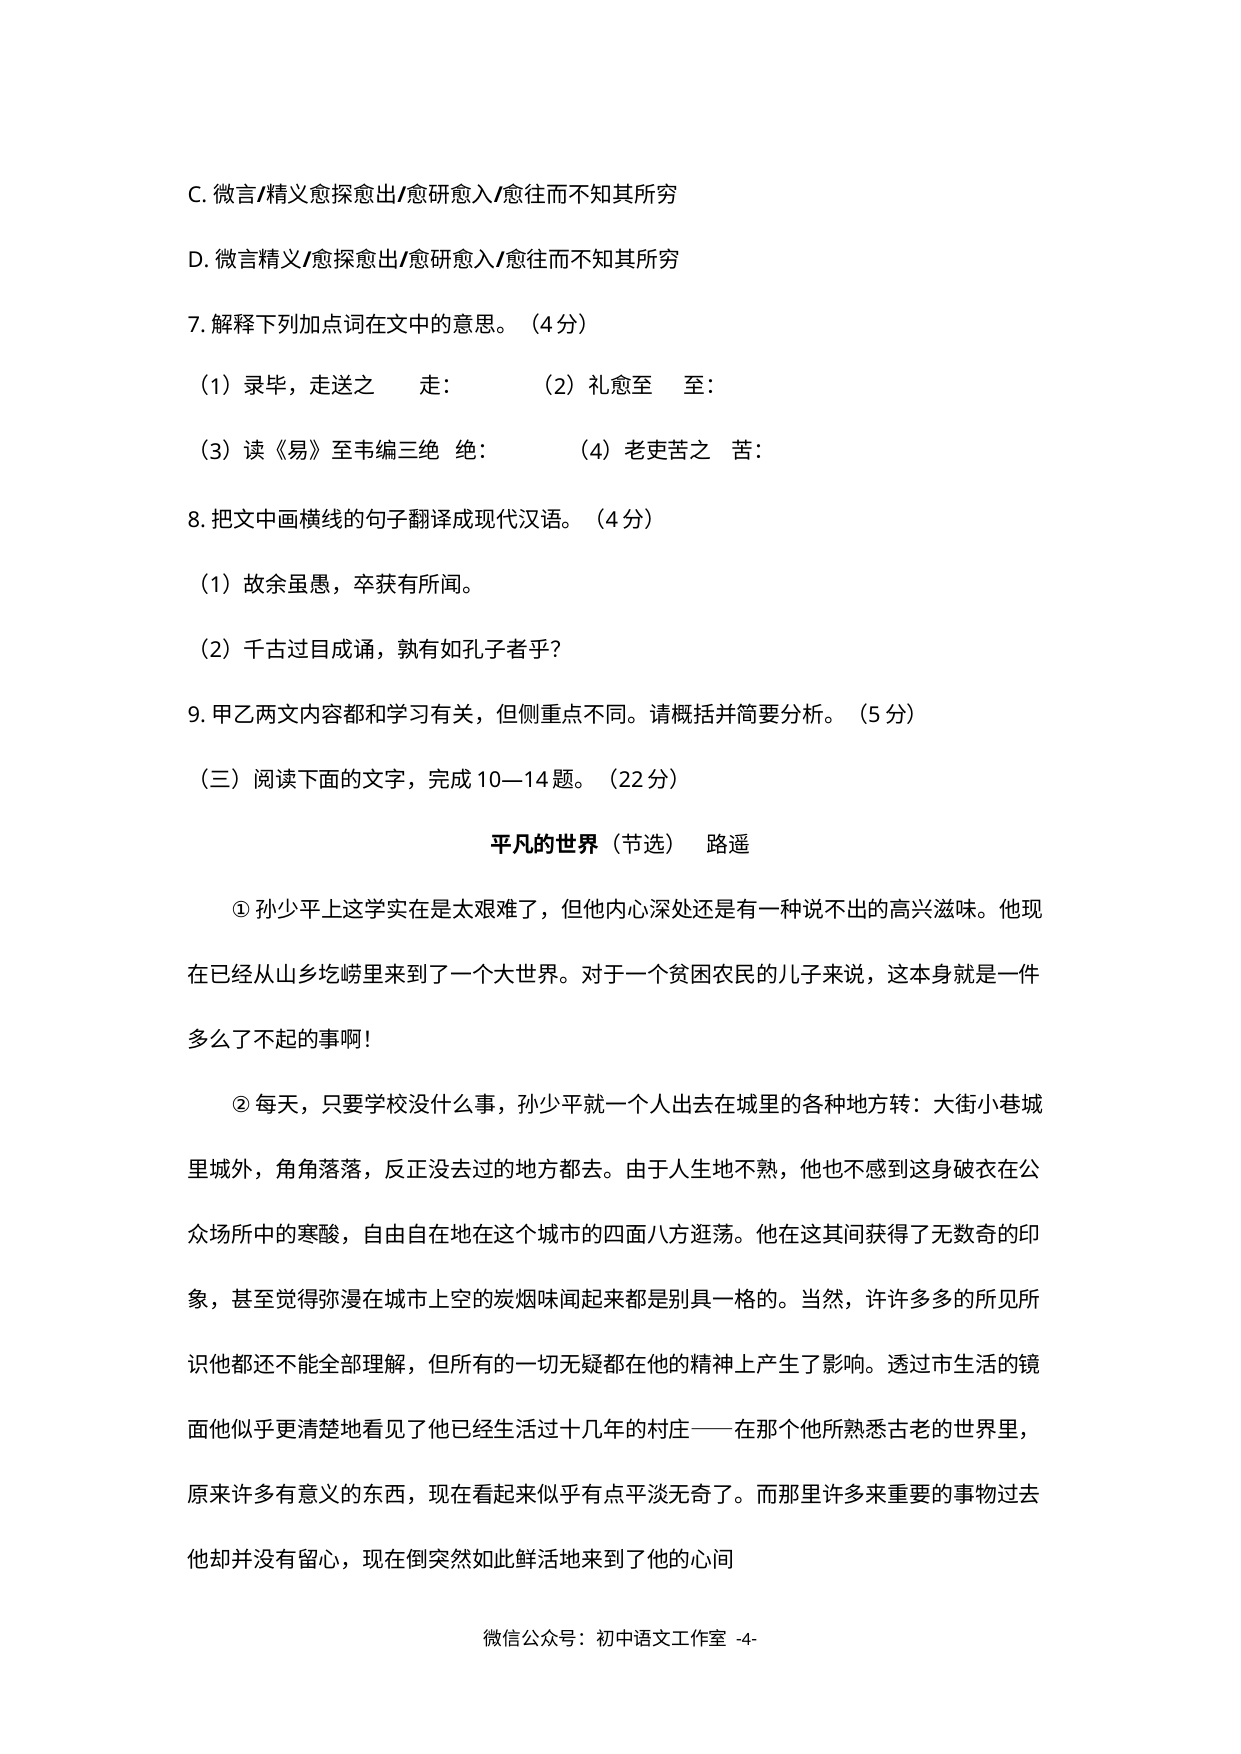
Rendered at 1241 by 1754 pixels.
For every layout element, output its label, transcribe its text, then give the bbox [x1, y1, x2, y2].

text （3）读《易》至韦编三绝 绝： （4）老吏苦之 苦： [187, 422, 1053, 487]
text D. 微言精义/愈探愈出/愈研愈入/愈往而不知其所穷 [187, 227, 1053, 292]
text 7. 解释下列加点词在文中的意思。（4分） [187, 292, 1053, 357]
text （三）阅读下面的文字，完成10—14题。（22分） [187, 747, 1053, 812]
text （2）千古过目成诵，孰有如孔子者乎？ [187, 617, 1053, 682]
text ②每天，只要学校没什么事，孙少平就一个人出去在城里的各种地方转：大街小巷城里城外，角角落落，反正没去过的地方都去。由于人生地不熟，他也不感到这身破衣在公众场所中的寒酸，自由自在地在这个城市的四面八方逛荡。他在这其间获得了无数奇的印象，甚至觉得弥漫在城市上空的炭烟味闻起来都是别具一格的。当然，许许多多的所见所识他都还不能全部理解，但所有的一切无疑都在他的精神上产生了影响。透过市生活的镜面他似乎更清楚地看见了他已经生活过十几年的村庄——在那个他所熟悉古老的世界里，原来许多有意义的东西，现在看起来似乎有点平淡无奇了。而那里许多来重要的事物过去他却并没有留心，现在倒突然如此鲜活地来到了他的心间 [187, 1072, 1053, 1592]
text （1）录毕，走送之 走： （2）礼愈至 至： [187, 357, 1053, 422]
text （1）故余虽愚，卒获有所闻。 [187, 552, 1053, 617]
text C. 微言/精义愈探愈出/愈研愈入/愈往而不知其所穷 [187, 162, 1053, 227]
text 平凡的世界（节选） 路遥 [187, 812, 1053, 877]
text 9. 甲乙两文内容都和学习有关，但侧重点不同。请概括并简要分析。（5分） [187, 682, 1053, 747]
text ①孙少平上这学实在是太艰难了，但他内心深处还是有一种说不出的高兴滋味。他现在已经从山乡圪崂里来到了一个大世界。对于一个贫困农民的儿子来说，这本身就是一件多么了不起的事啊！ [187, 877, 1053, 1072]
text 8. 把文中画横线的句子翻译成现代汉语。（4分） [187, 487, 1053, 552]
